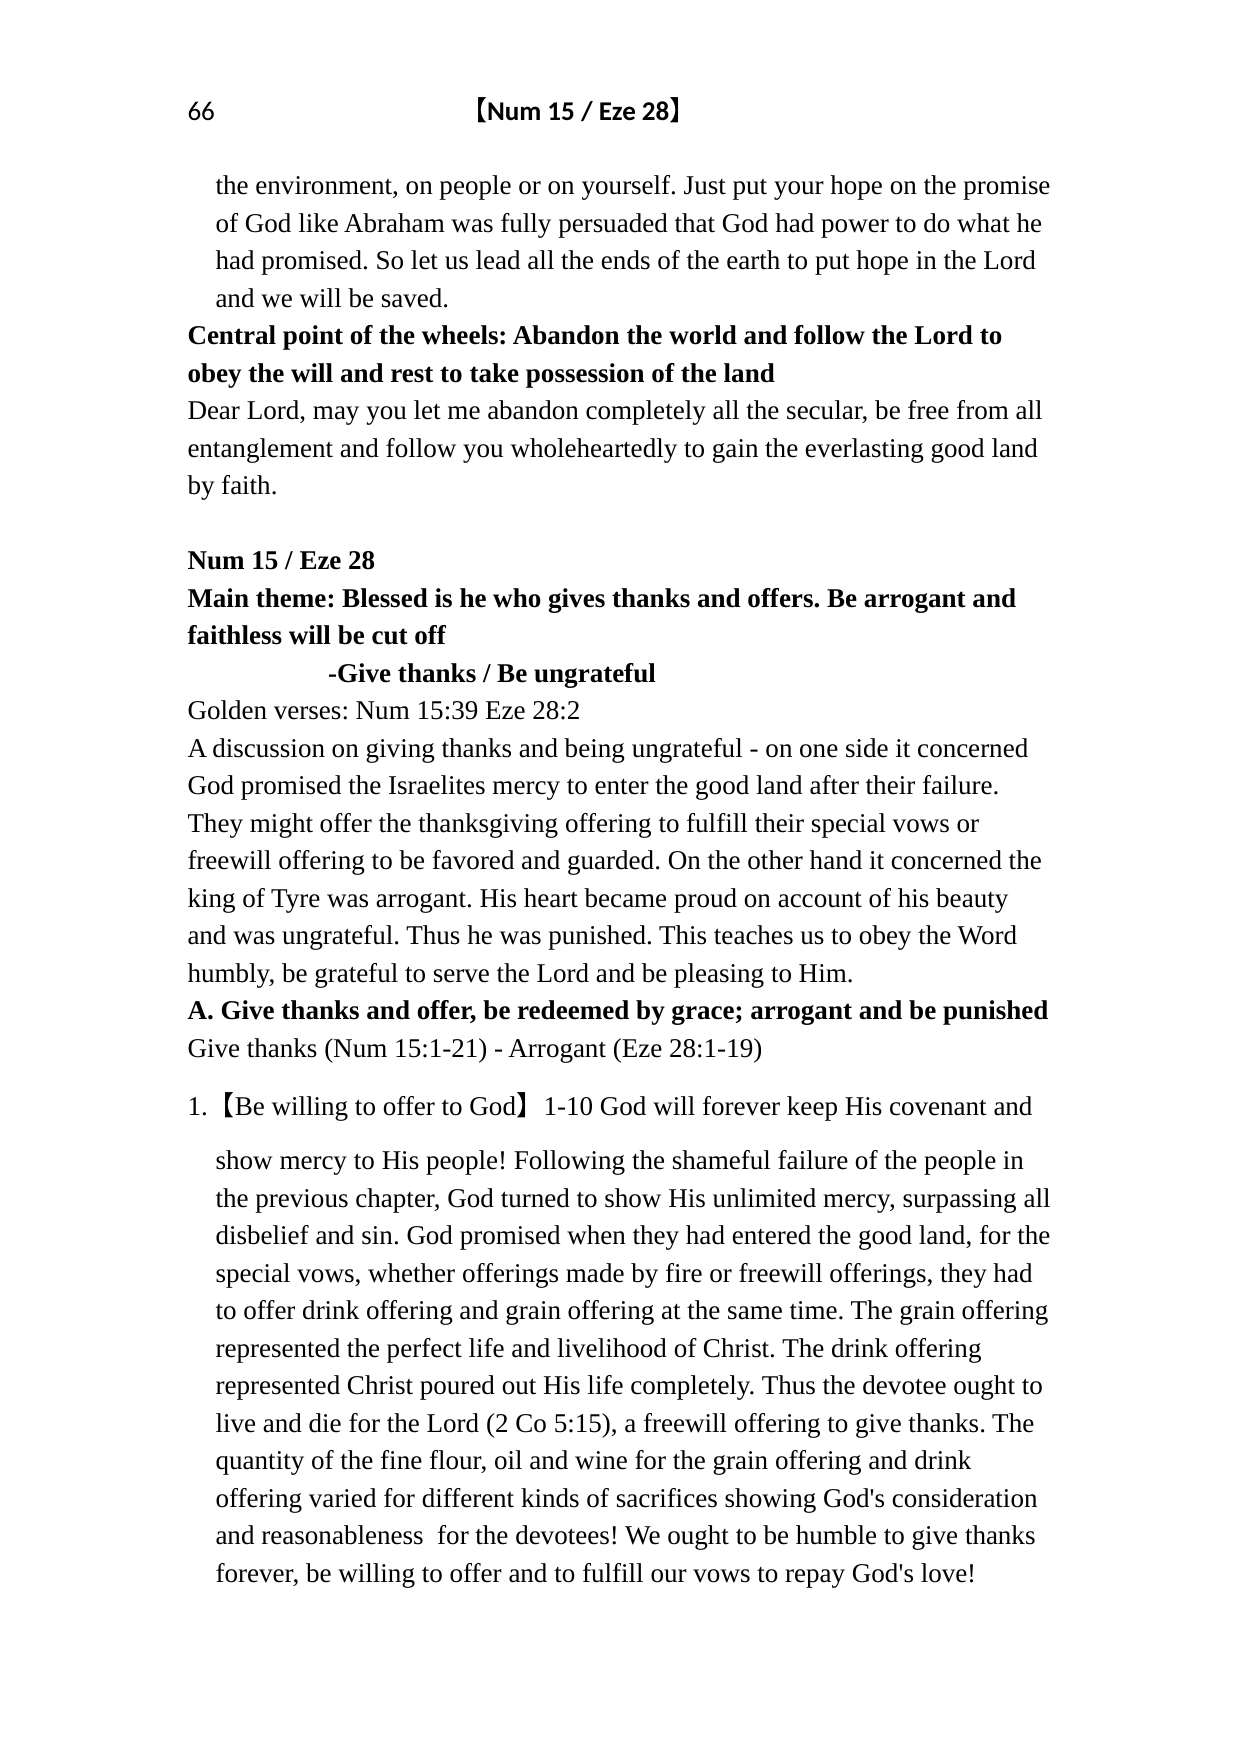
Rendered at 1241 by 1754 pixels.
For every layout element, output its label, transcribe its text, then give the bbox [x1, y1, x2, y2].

text Main theme: Blessed is he who gives thanks and offers. Be arrogant and faithless will be cut off [187, 579, 1053, 654]
text 1.【Be willing to offer to God】1-10 God will forever keep His covenant and show mercy to His people! Following the shameful failure of the people in the previous chapter, God turned to show His unlimited mercy, surpassing all disbelief and sin. God promised when they had entered the good land, for the special vows, whether offerings made by fire or freewill offerings, they had to offer drink offering and grain offering at the same time. The grain offering represented the perfect life and livelihood of Christ. The drink offering represented Christ poured out His life completely. Thus the devotee ought to live and die for the Lord (2 Co 5:15), a freewill offering to give thanks. The quantity of the fine flour, oil and wine for the grain offering and drink offering varied for different kinds of sacrifices showing God's consideration and reasonableness for the devotees! We ought to be humble to give thanks forever, be willing to offer and to fulfill our vows to repay God's love! [187, 1066, 1053, 1591]
text Num 15 / Eze 28 [187, 541, 1053, 579]
text Give thanks (Num 15:1-21) - Arrogant (Eze 28:1-19) [187, 1029, 1053, 1066]
text -Give thanks / Be ungrateful [187, 654, 1053, 691]
text A. Give thanks and offer, be redeemed by grace; arrogant and be punished [187, 991, 1053, 1029]
text the environment, on people or on yourself. Just put your hope on the promise of God like Abraham was fully persuaded that God had power to do what he had promised. So let us lead all the ends of the earth to put hope in the Lord and we will be saved. [215, 166, 1053, 316]
text A discussion on giving thanks and being ungrateful - on one side it concerned God promised the Israelites mercy to enter the good land after their failure. They might offer the thanksgiving offering to fulfill their special vows or freewill offering to be favored and guarded. On the other hand it concerned the king of Tyre was arrogant. His heart became proud on account of his beauty and was ungrateful. Thus he was punished. This teaches us to obey the Word humbly, be grateful to serve the Lord and be pleasing to Him. [187, 729, 1053, 991]
text Dear Lord, may you let me abandon completely all the secular, be free from all entanglement and follow you wholeheartedly to gain the everlasting good land by faith. [187, 391, 1053, 504]
text Golden verses: Num 15:39 Eze 28:2 [187, 691, 1053, 729]
text Central point of the wheels: Abandon the world and follow the Lord to obey the will and rest to take possession of the land [187, 316, 1053, 391]
